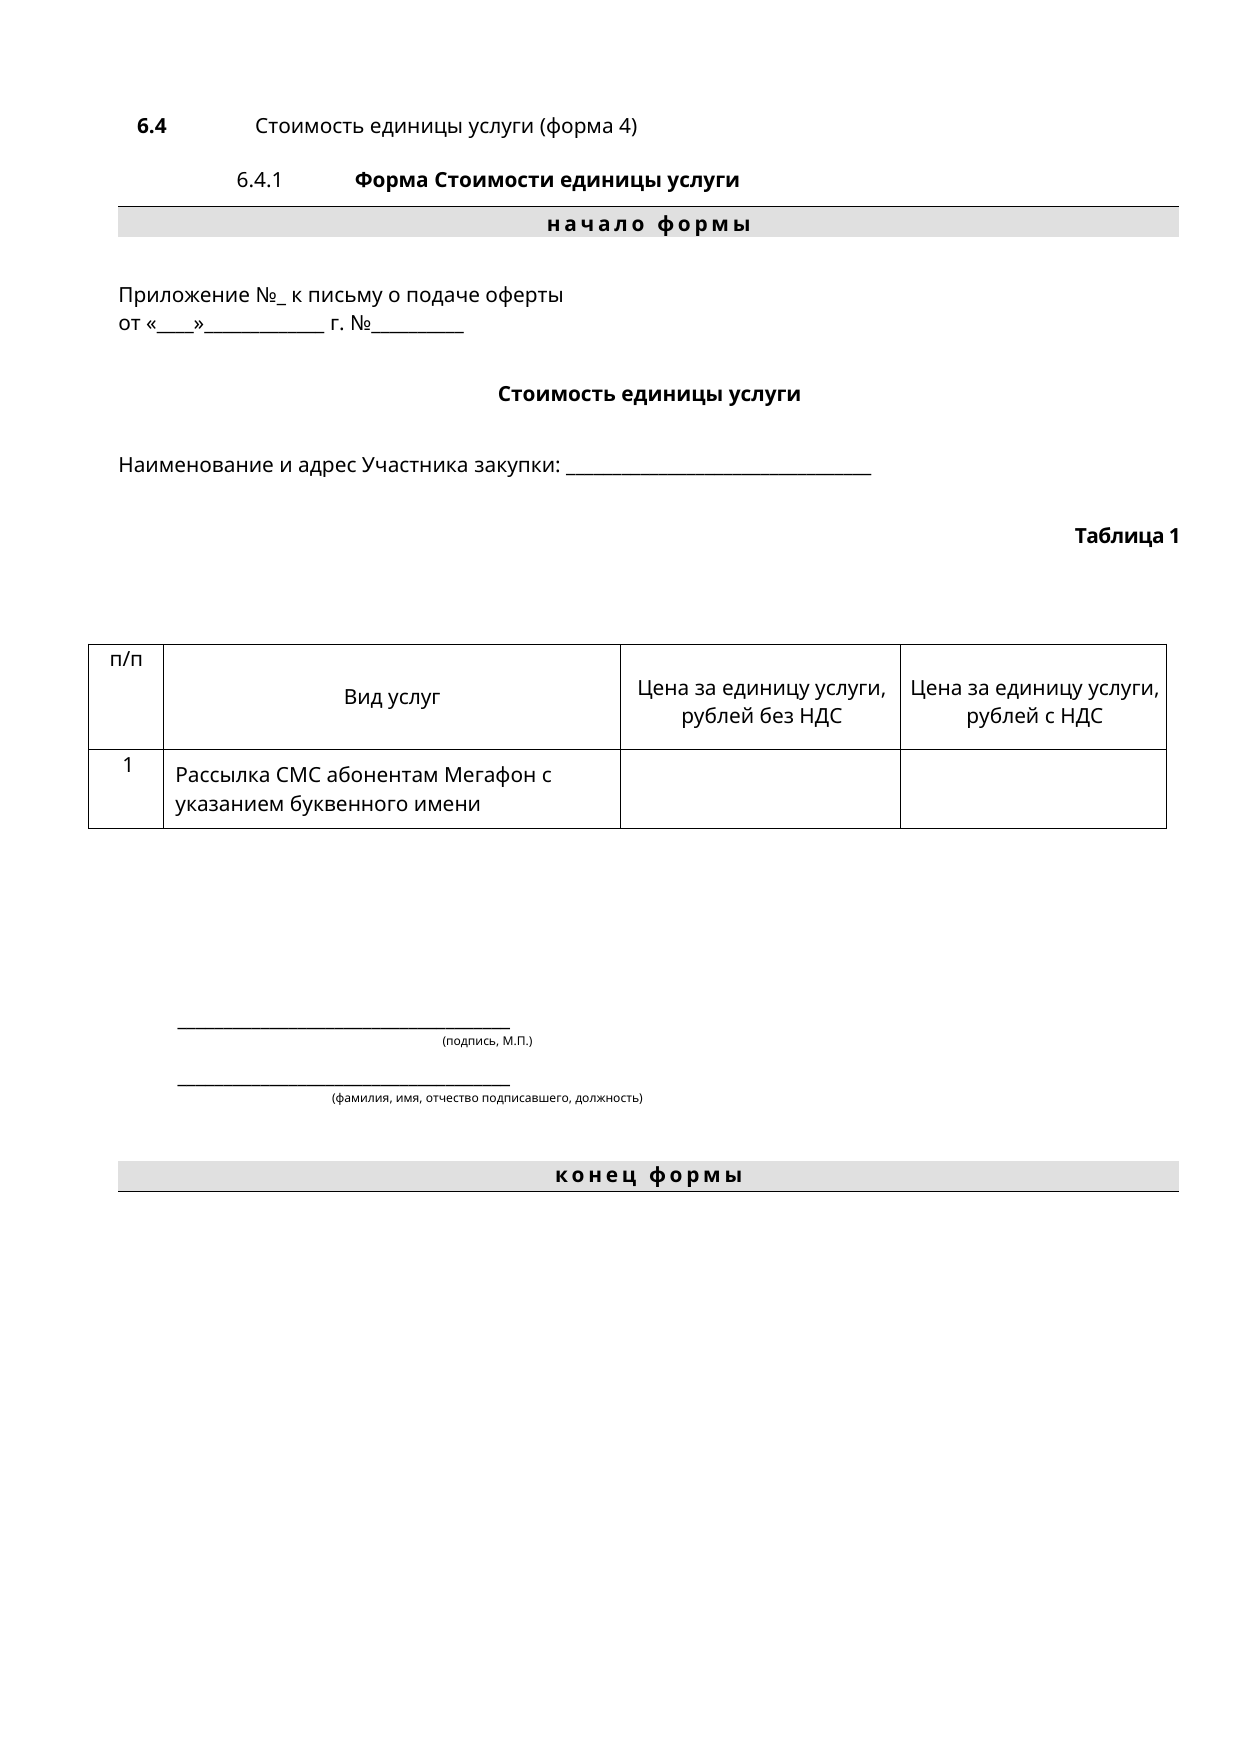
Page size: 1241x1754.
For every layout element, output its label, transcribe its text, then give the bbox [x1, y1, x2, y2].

text ____________________________________ [118, 1004, 1181, 1033]
text (фамилия, имя, отчество подписавшего, должность) [118, 1089, 797, 1118]
table_cell Рассылка СМС абонентам Мегафон с указанием буквенного имени [164, 750, 620, 828]
table_header Вид услуг [164, 645, 620, 749]
table_cell [621, 750, 900, 828]
text ____________________________________ [118, 1061, 1181, 1089]
subtitle Стоимость единицы услуги (форма 4) [137, 111, 1181, 140]
table_cell [901, 750, 1166, 828]
table_header Цена за единицу услуги, рублей с НДС [901, 645, 1166, 749]
text Стоимость единицы услуги [118, 379, 1181, 408]
text конец формы [118, 1161, 1179, 1191]
table_header Цена за единицу услуги, рублей без НДС [621, 645, 900, 749]
text начало формы [118, 207, 1179, 237]
list Форма Стоимости единицы услуги [236, 165, 1181, 193]
text (подпись, М.П.) [118, 1033, 797, 1061]
text Наименование и адрес Участника закупки: _________________________________ [118, 450, 1181, 479]
text Таблица 1 [118, 521, 1181, 550]
table_header п/п [89, 645, 163, 749]
table_cell 1 [89, 750, 163, 828]
text Приложение №_ к письму о подаче оферты от «____»_____________ г. №__________ [118, 280, 1181, 337]
